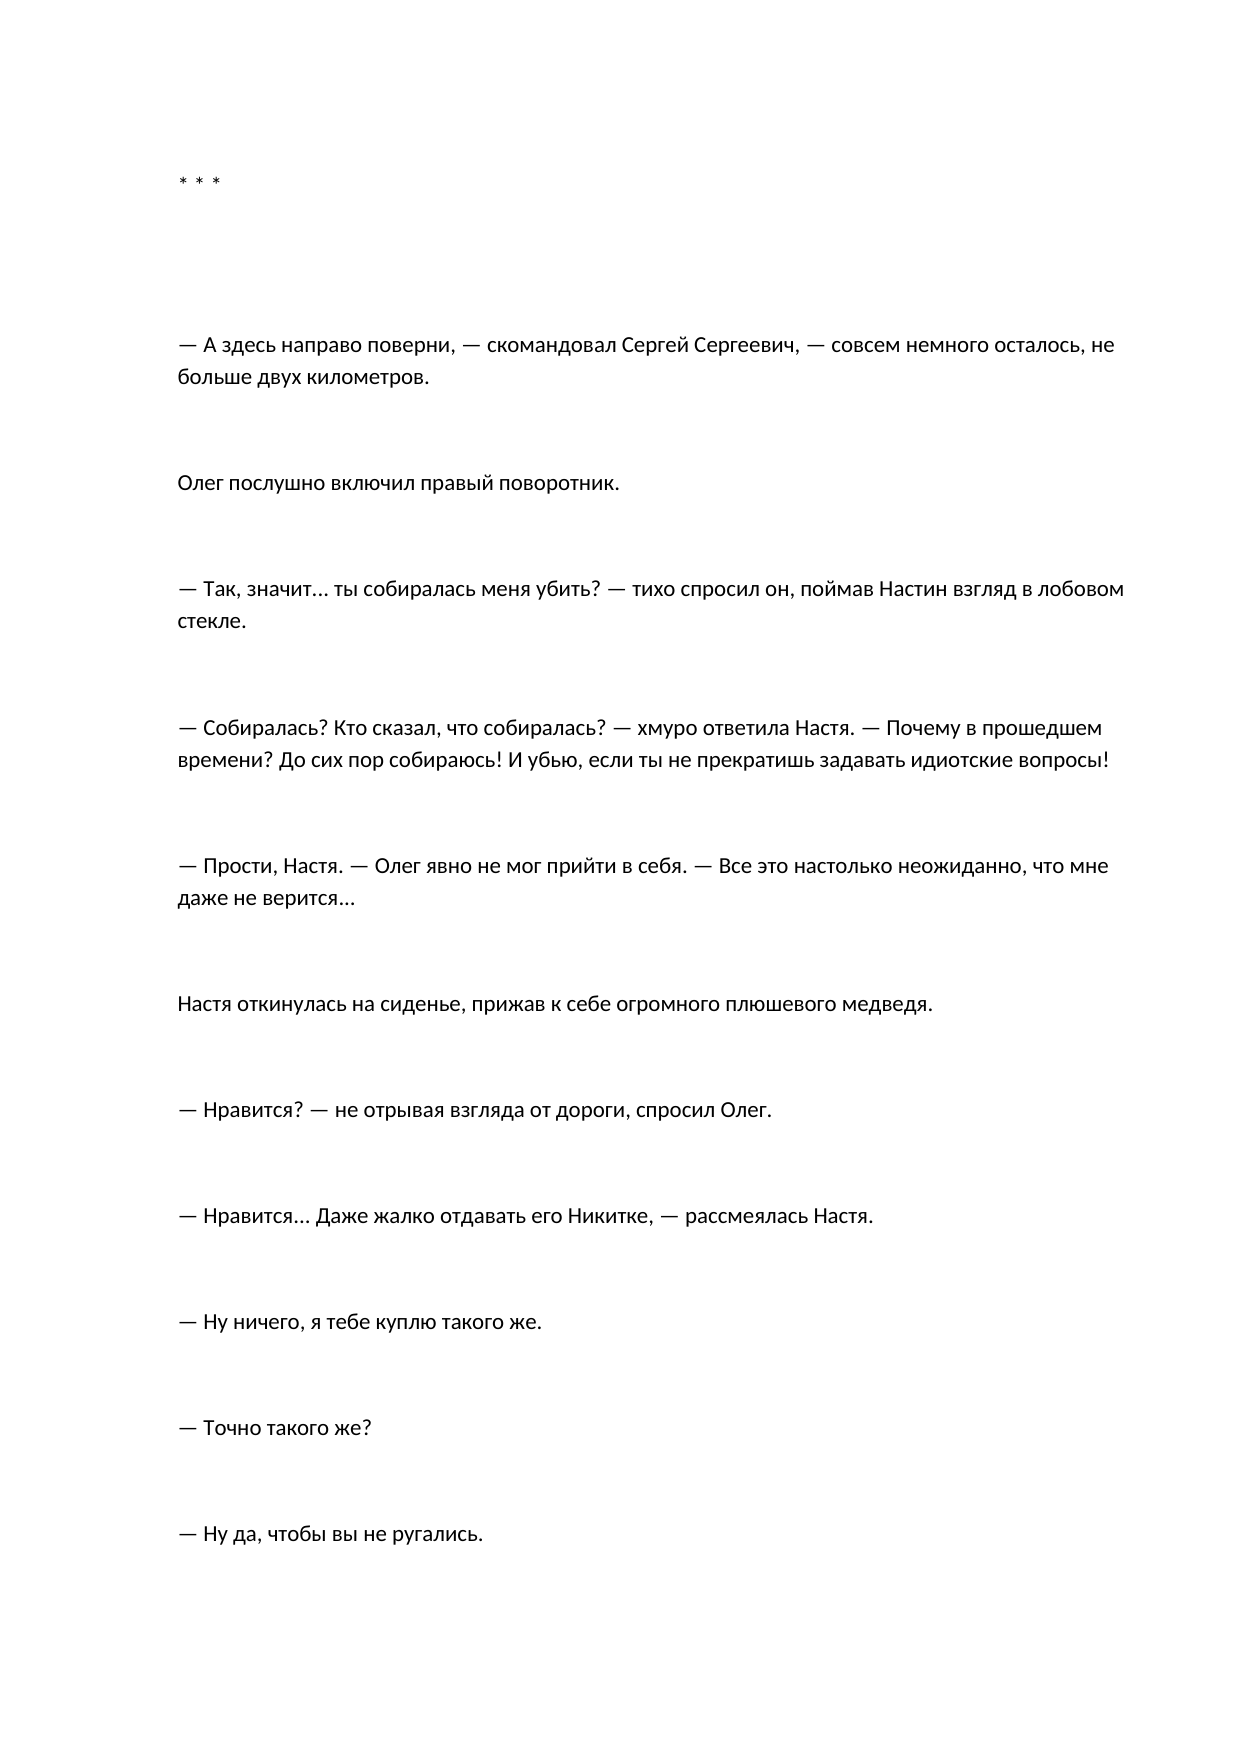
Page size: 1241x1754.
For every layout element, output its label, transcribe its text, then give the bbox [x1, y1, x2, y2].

text Настя откинулась на сиденье, прижав к себе огромного плюшевого медведя. [177, 989, 1152, 1017]
text Олег послушно включил правый поворотник. [177, 468, 1152, 496]
text — А здесь направо поверни, — скомандовал Сергей Сергеевич, — совсем немного осталось, не больше двух километров. [177, 330, 1152, 390]
text — Нравится... Даже жалко отдавать его Никитке, — рассмеялась Настя. [177, 1201, 1152, 1229]
text * * * [177, 171, 1152, 199]
text — Точно такого же? [177, 1413, 1152, 1441]
text — Так, значит... ты собиралась меня убить? — тихо спросил он, поймав Настин взгляд в лобовом стекле. [177, 574, 1152, 635]
text — Ну ничего, я тебе куплю такого же. [177, 1307, 1152, 1335]
text — Ну да, чтобы вы не ругались. [177, 1519, 1152, 1547]
text — Нравится? — не отрывая взгляда от дороги, спросил Олег. [177, 1095, 1152, 1123]
text — Собиралась? Кто сказал, что собиралась? — хмуро ответила Настя. — Почему в прошедшем времени? До сих пор собираюсь! И убью, если ты не прекратишь задавать идиотские вопросы! [177, 713, 1152, 773]
text — Прости, Настя. — Олег явно не мог прийти в себя. — Все это настолько неожиданно, что мне даже не верится... [177, 851, 1152, 911]
